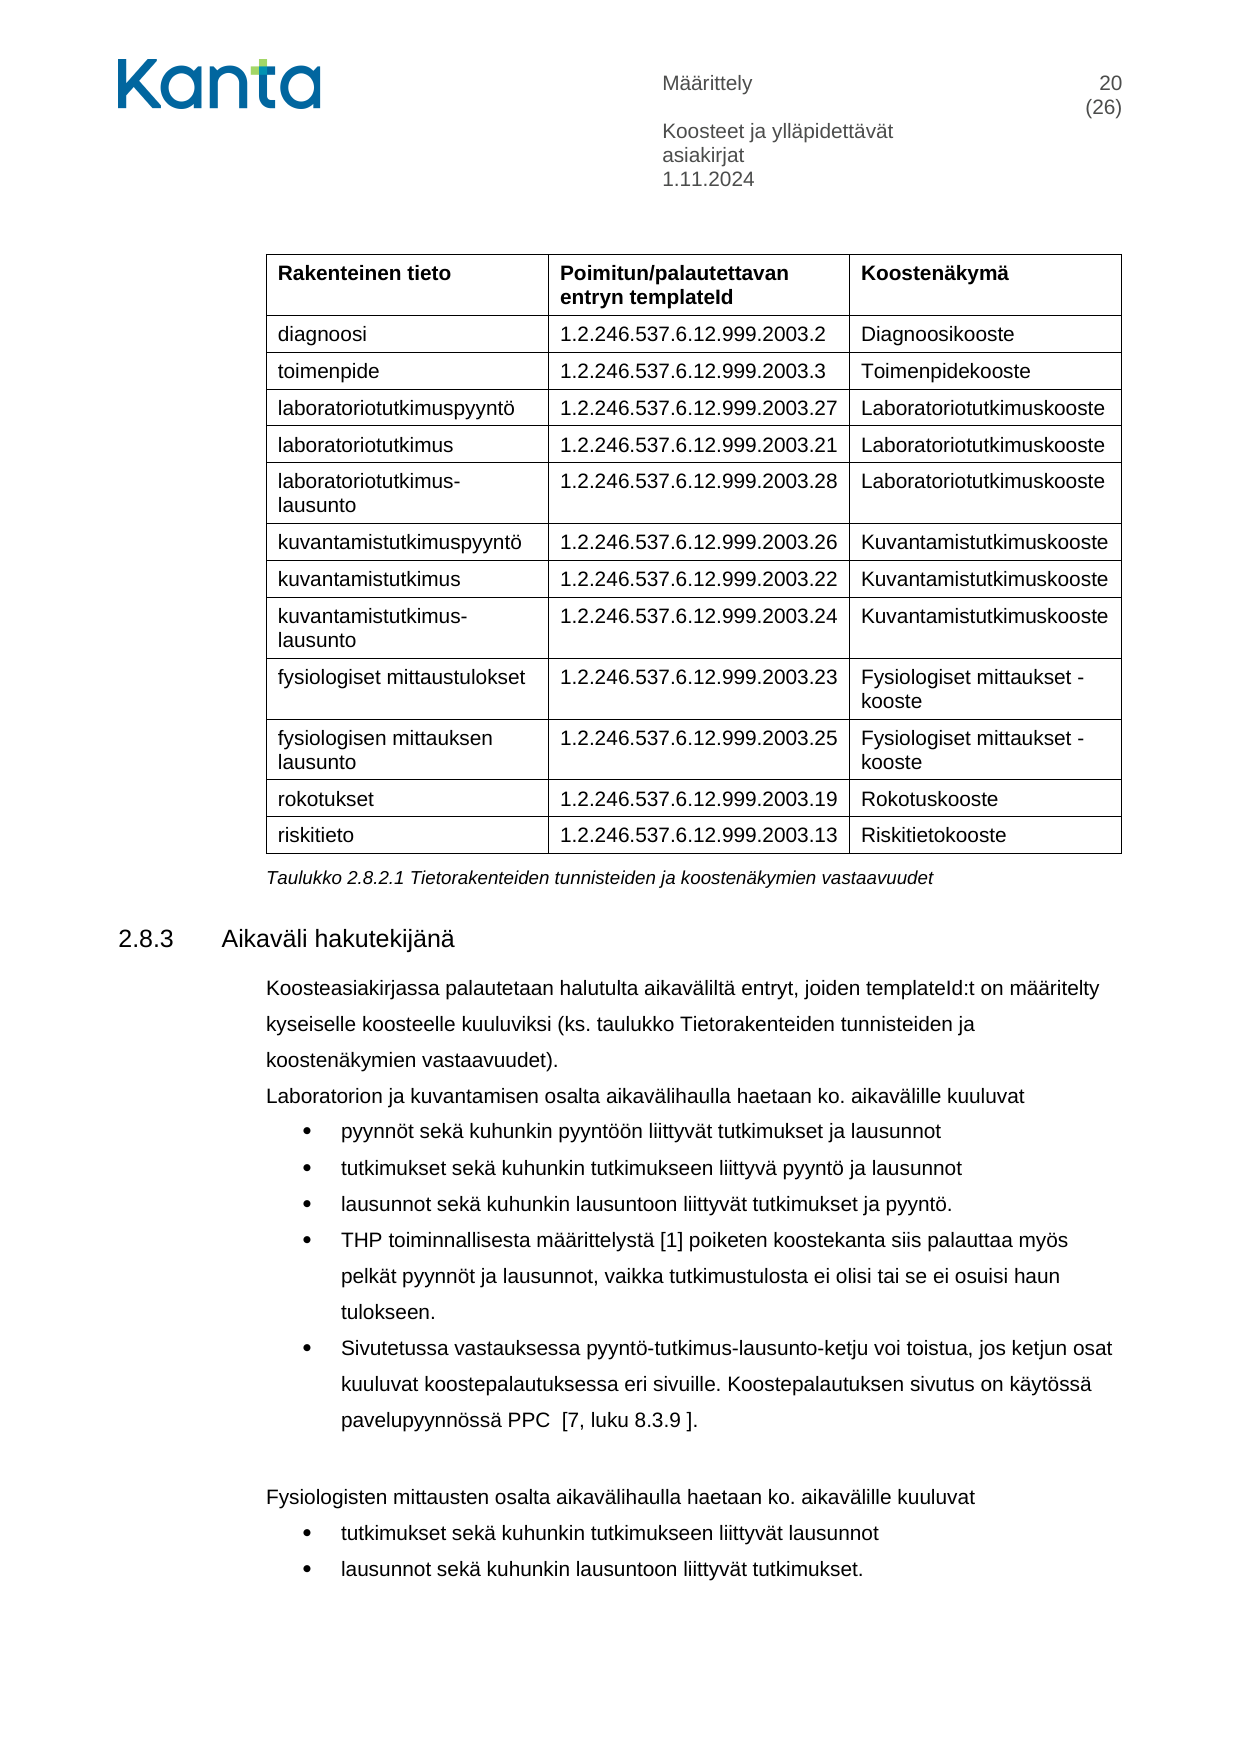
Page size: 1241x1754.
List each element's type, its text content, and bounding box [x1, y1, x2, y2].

list lausunnot sekä kuhunkin lausuntoon liittyvät tutkimukset. [303, 1557, 1122, 1581]
table_cell kuvantamistutkimuspyyntö [267, 524, 548, 560]
list lausunnot sekä kuhunkin lausuntoon liittyvät tutkimukset ja pyyntö. [303, 1191, 1122, 1216]
table_cell Kuvantamistutkimuskooste [850, 561, 1121, 597]
table_cell 1.2.246.537.6.12.999.2003.26 [549, 524, 849, 560]
table_cell 1.2.246.537.6.12.999.2003.2 [549, 316, 849, 352]
table_cell 1.2.246.537.6.12.999.2003.22 [549, 561, 849, 597]
table_cell 1.2.246.537.6.12.999.2003.25 [549, 720, 849, 779]
table_cell laboratoriotutkimus [267, 426, 548, 462]
table_cell Fysiologiset mittaukset -kooste [850, 659, 1121, 718]
list Sivutetussa vastauksessa pyyntö-tutkimus-lausunto-ketju voi toistua, jos ketjun osat kuuluvat koostepalautuksessa eri sivuille. Koostepalautuksen sivutus on käytössä pavelupyynnössä PPC [7, luku 8.3.9 ]. [303, 1335, 1122, 1431]
table_cell rokotukset [267, 780, 548, 816]
table_cell kuvantamistutkimus-lausunto [267, 598, 548, 658]
table_cell Laboratoriotutkimuskooste [850, 426, 1121, 462]
table_cell Diagnoosikooste [850, 316, 1121, 352]
subtitle Aikaväli hakutekijänä [118, 924, 1122, 953]
table_cell fysiologisen mittauksen lausunto [267, 720, 548, 779]
table_cell 1.2.246.537.6.12.999.2003.24 [549, 598, 849, 658]
table_cell Fysiologiset mittaukset -kooste [850, 720, 1121, 779]
text Taulukko 2.8.2.1 Tietorakenteiden tunnisteiden ja koostenäkymien vastaavuudet [266, 867, 1122, 888]
list tutkimukset sekä kuhunkin tutkimukseen liittyvä pyyntö ja lausunnot [303, 1155, 1122, 1179]
table_cell toimenpide [267, 353, 548, 388]
table_header Poimitun/palautettavan entryn templateId [549, 255, 849, 315]
table_header Rakenteinen tieto [267, 255, 548, 315]
table_cell Kuvantamistutkimuskooste [850, 524, 1121, 560]
table_cell 1.2.246.537.6.12.999.2003.21 [549, 426, 849, 462]
table_cell 1.2.246.537.6.12.999.2003.19 [549, 780, 849, 816]
table_cell 1.2.246.537.6.12.999.2003.23 [549, 659, 849, 718]
table_cell 1.2.246.537.6.12.999.2003.13 [549, 817, 849, 853]
table_cell diagnoosi [267, 316, 548, 352]
table_cell laboratoriotutkimuspyyntö [267, 390, 548, 425]
text Fysiologisten mittausten osalta aikavälihaulla haetaan ko. aikavälille kuuluvat [266, 1485, 1122, 1509]
table_cell fysiologiset mittaustulokset [267, 659, 548, 718]
table_cell kuvantamistutkimus [267, 561, 548, 597]
list THP toiminnallisesta määrittelystä [1] poiketen koostekanta siis palauttaa myös pelkät pyynnöt ja lausunnot, vaikka tutkimustulosta ei olisi tai se ei osuisi haun tulokseen. [303, 1227, 1122, 1323]
table_cell riskitieto [267, 817, 548, 853]
table_cell Laboratoriotutkimuskooste [850, 390, 1121, 425]
table_header Koostenäkymä [850, 255, 1121, 315]
picture [118, 59, 321, 109]
table_cell Laboratoriotutkimuskooste [850, 463, 1121, 523]
table_cell Toimenpidekooste [850, 353, 1121, 388]
text Koosteasiakirjassa palautetaan halutulta aikaväliltä entryt, joiden templateId:t on määritelty kyseiselle koosteelle kuuluviksi (ks. taulukko Tietorakenteiden tunnisteiden ja koostenäkymien vastaavuudet). [266, 976, 1122, 1071]
list pyynnöt sekä kuhunkin pyyntöön liittyvät tutkimukset ja lausunnot [303, 1119, 1122, 1143]
table_cell Riskitietokooste [850, 817, 1121, 853]
table_cell 1.2.246.537.6.12.999.2003.28 [549, 463, 849, 523]
table_cell laboratoriotutkimus-lausunto [267, 463, 548, 523]
table_cell 1.2.246.537.6.12.999.2003.3 [549, 353, 849, 388]
table_cell 1.2.246.537.6.12.999.2003.27 [549, 390, 849, 425]
text Laboratorion ja kuvantamisen osalta aikavälihaulla haetaan ko. aikavälille kuuluvat [266, 1083, 1122, 1107]
list tutkimukset sekä kuhunkin tutkimukseen liittyvät lausunnot [303, 1521, 1122, 1545]
table_cell Kuvantamistutkimuskooste [850, 598, 1121, 658]
table_cell Rokotuskooste [850, 780, 1121, 816]
